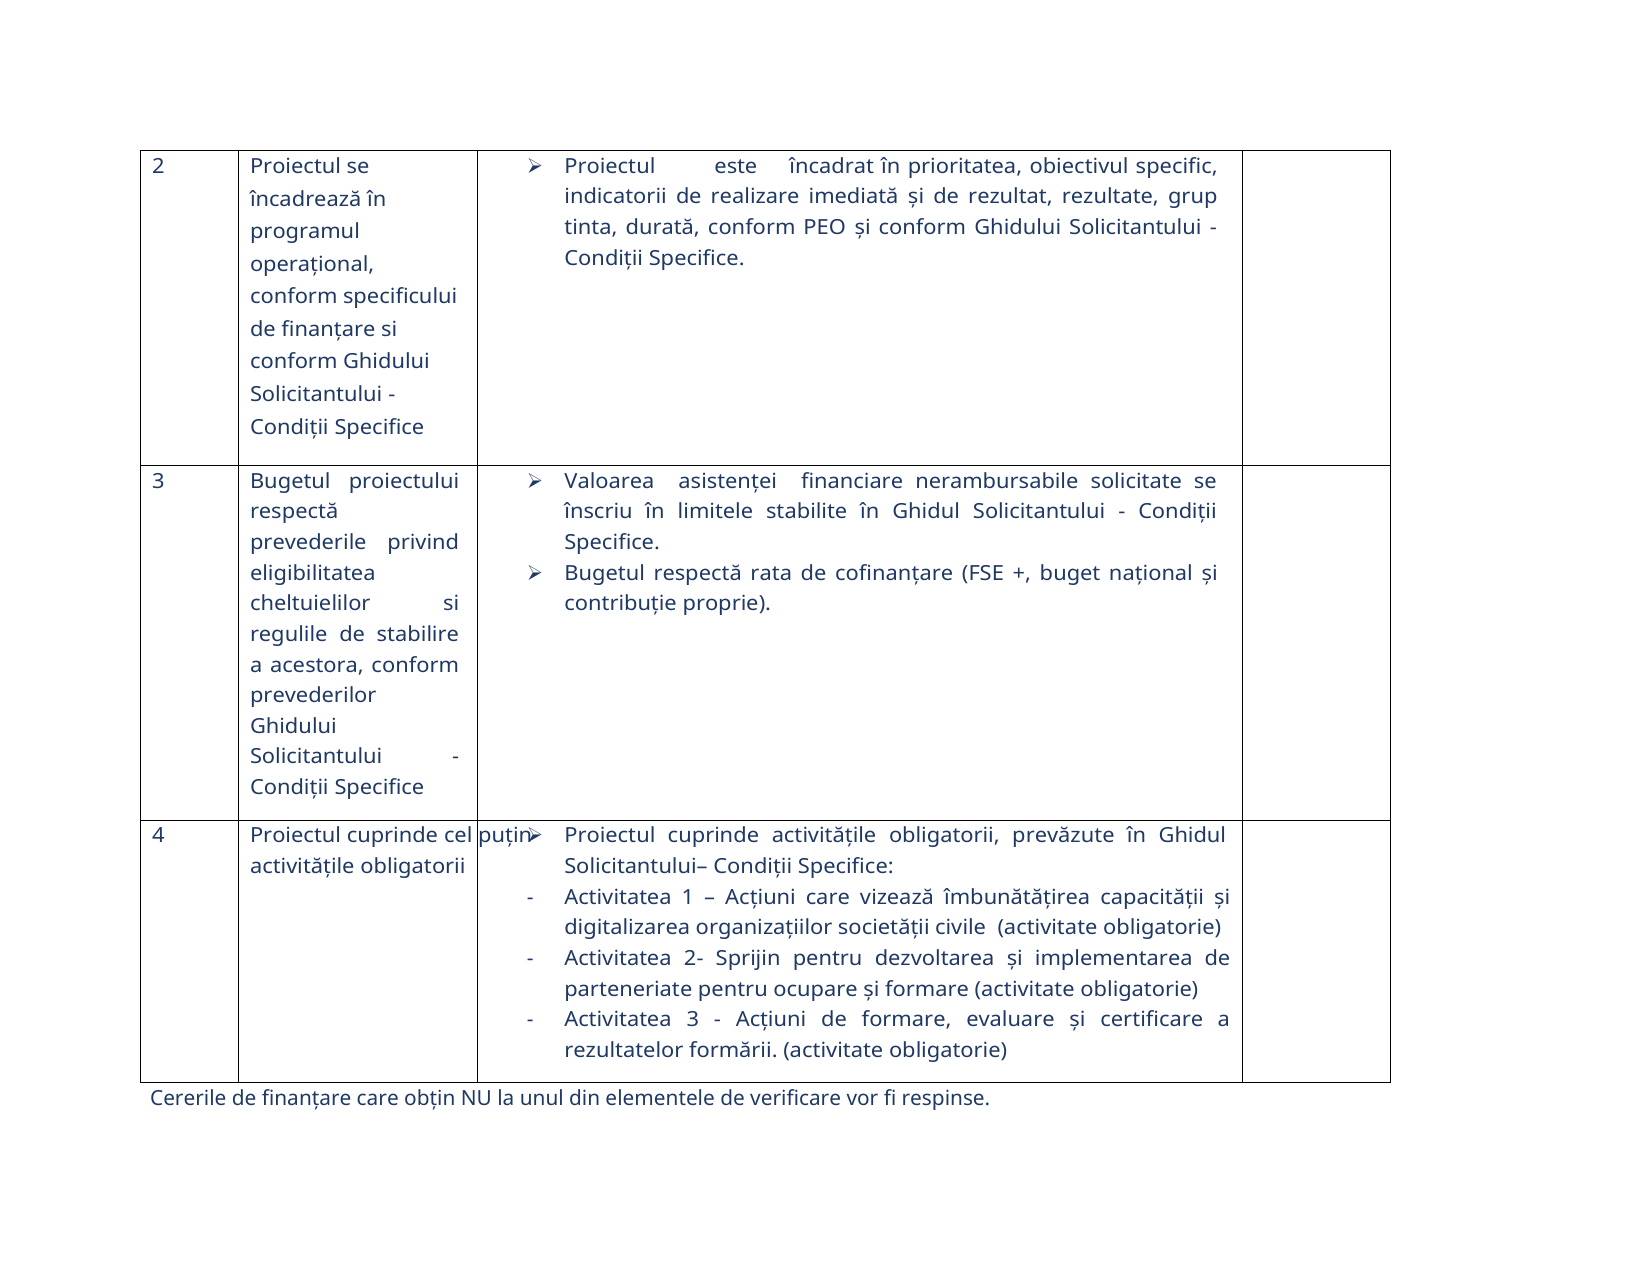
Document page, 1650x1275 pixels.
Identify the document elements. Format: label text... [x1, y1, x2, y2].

table_cell [1243, 821, 1390, 1082]
table_cell 4 [141, 821, 238, 1082]
table_cell 2 [141, 151, 238, 465]
table_cell Valoarea asistenței financiare nerambursabile solicitate se înscriu în limitele stabilite în Ghidul Solicitantului - Condiții Specifice. Bugetul respectă rata de cofinanţare (FSE +, buget național și contribuție proprie). [478, 466, 1242, 819]
table_cell [1243, 466, 1390, 819]
table_cell Proiectul se încadrează în programul operațional, conform specificului de finanțare si conform Ghidului Solicitantului - Condiții Specifice [239, 151, 477, 465]
table_cell Bugetul proiectului respectă prevederile privind eligibilitatea cheltuielilor si regulile de stabilire a acestora, conform prevederilor Ghidului Solicitantului - Condiții Specifice [239, 466, 477, 819]
table_cell [1243, 151, 1390, 465]
table_cell Proiectul cuprinde activitățile obligatorii, prevăzute în Ghidul Solicitantului– Condiții Specifice: Activitatea 1 – Acțiuni care vizează îmbunătățirea capacității și digitalizarea organizațiilor societății civile (activitate obligatorie) Activitatea 2- Sprijin pentru dezvoltarea și implementarea de parteneriate pentru ocupare și formare (activitate obligatorie) Activitatea 3 - Acțiuni de formare, evaluare și certificare a rezultatelor formării. (activitate obligatorie) [478, 821, 1242, 1082]
table_cell Proiectul cuprinde cel puțin activitățile obligatorii [239, 821, 477, 1082]
text Cererile de finanțare care obțin NU la unul din elementele de verificare vor fi respinse. [150, 1083, 1500, 1112]
table_cell 3 [141, 466, 238, 819]
table_cell Proiectul este încadrat în prioritatea, obiectivul specific, indicatorii de realizare imediată şi de rezultat, rezultate, grup tinta, durată, conform PEO şi conform Ghidului Solicitantului - Condiții Specifice. [478, 151, 1242, 465]
